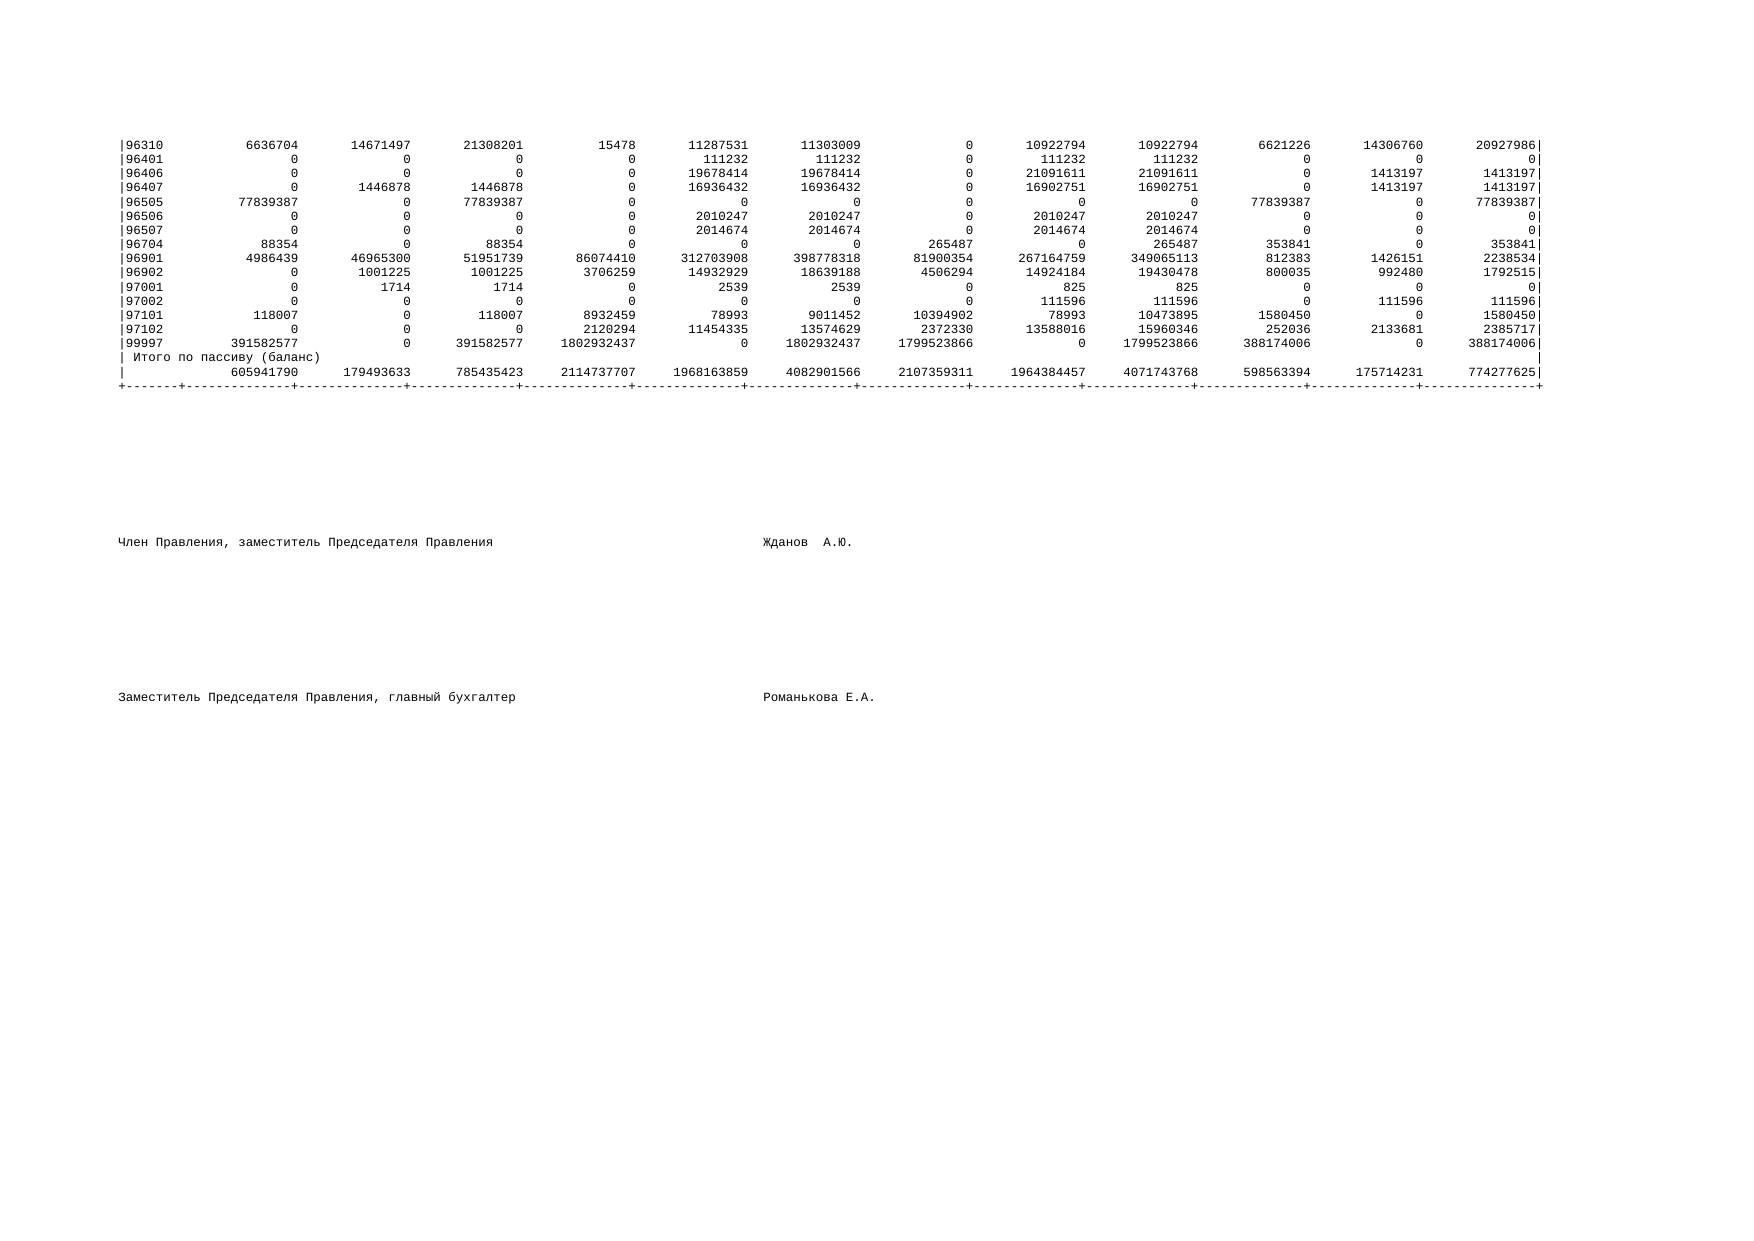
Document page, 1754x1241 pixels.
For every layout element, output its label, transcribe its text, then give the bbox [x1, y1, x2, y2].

text |96704 88354 0 88354 0 0 0 265487 0 265487 353841 0 353841| [118, 238, 1636, 252]
text | 605941790 179493633 785435423 2114737707 1968163859 4082901566 2107359311 1964384457 4071743768 598563394 175714231 774277625| [118, 366, 1636, 380]
text |96310 6636704 14671497 21308201 15478 11287531 11303009 0 10922794 10922794 6621226 14306760 20927986| [118, 139, 1636, 153]
text Заместитель Председателя Правления, главный бухгалтер Романькова Е.А. [118, 691, 1636, 706]
text |96407 0 1446878 1446878 0 16936432 16936432 0 16902751 16902751 0 1413197 1413197| [118, 181, 1636, 196]
text |97002 0 0 0 0 0 0 0 111596 111596 0 111596 111596| [118, 295, 1636, 309]
text |97101 118007 0 118007 8932459 78993 9011452 10394902 78993 10473895 1580450 0 1580450| [118, 309, 1636, 323]
text |97001 0 1714 1714 0 2539 2539 0 825 825 0 0 0| [118, 281, 1636, 295]
text |96505 77839387 0 77839387 0 0 0 0 0 0 77839387 0 77839387| [118, 196, 1636, 210]
text |96901 4986439 46965300 51951739 86074410 312703908 398778318 81900354 267164759 349065113 812383 1426151 2238534| [118, 252, 1636, 266]
text |96406 0 0 0 0 19678414 19678414 0 21091611 21091611 0 1413197 1413197| [118, 167, 1636, 181]
text |96902 0 1001225 1001225 3706259 14932929 18639188 4506294 14924184 19430478 800035 992480 1792515| [118, 266, 1636, 281]
text |96507 0 0 0 0 2014674 2014674 0 2014674 2014674 0 0 0| [118, 224, 1636, 238]
text Член Правления, заместитель Председателя Правления Жданов А.Ю. [118, 536, 1636, 550]
text |97102 0 0 0 2120294 11454335 13574629 2372330 13588016 15960346 252036 2133681 2385717| [118, 323, 1636, 337]
text +-------+--------------+--------------+--------------+--------------+--------------+--------------+--------------+--------------+--------------+--------------+--------------+---------------+ [118, 380, 1636, 394]
text |96506 0 0 0 0 2010247 2010247 0 2010247 2010247 0 0 0| [118, 210, 1636, 224]
text |96401 0 0 0 0 111232 111232 0 111232 111232 0 0 0| [118, 153, 1636, 167]
text |99997 391582577 0 391582577 1802932437 0 1802932437 1799523866 0 1799523866 388174006 0 388174006| [118, 337, 1636, 351]
text | Итого по пассиву (баланс) | [118, 351, 1636, 366]
